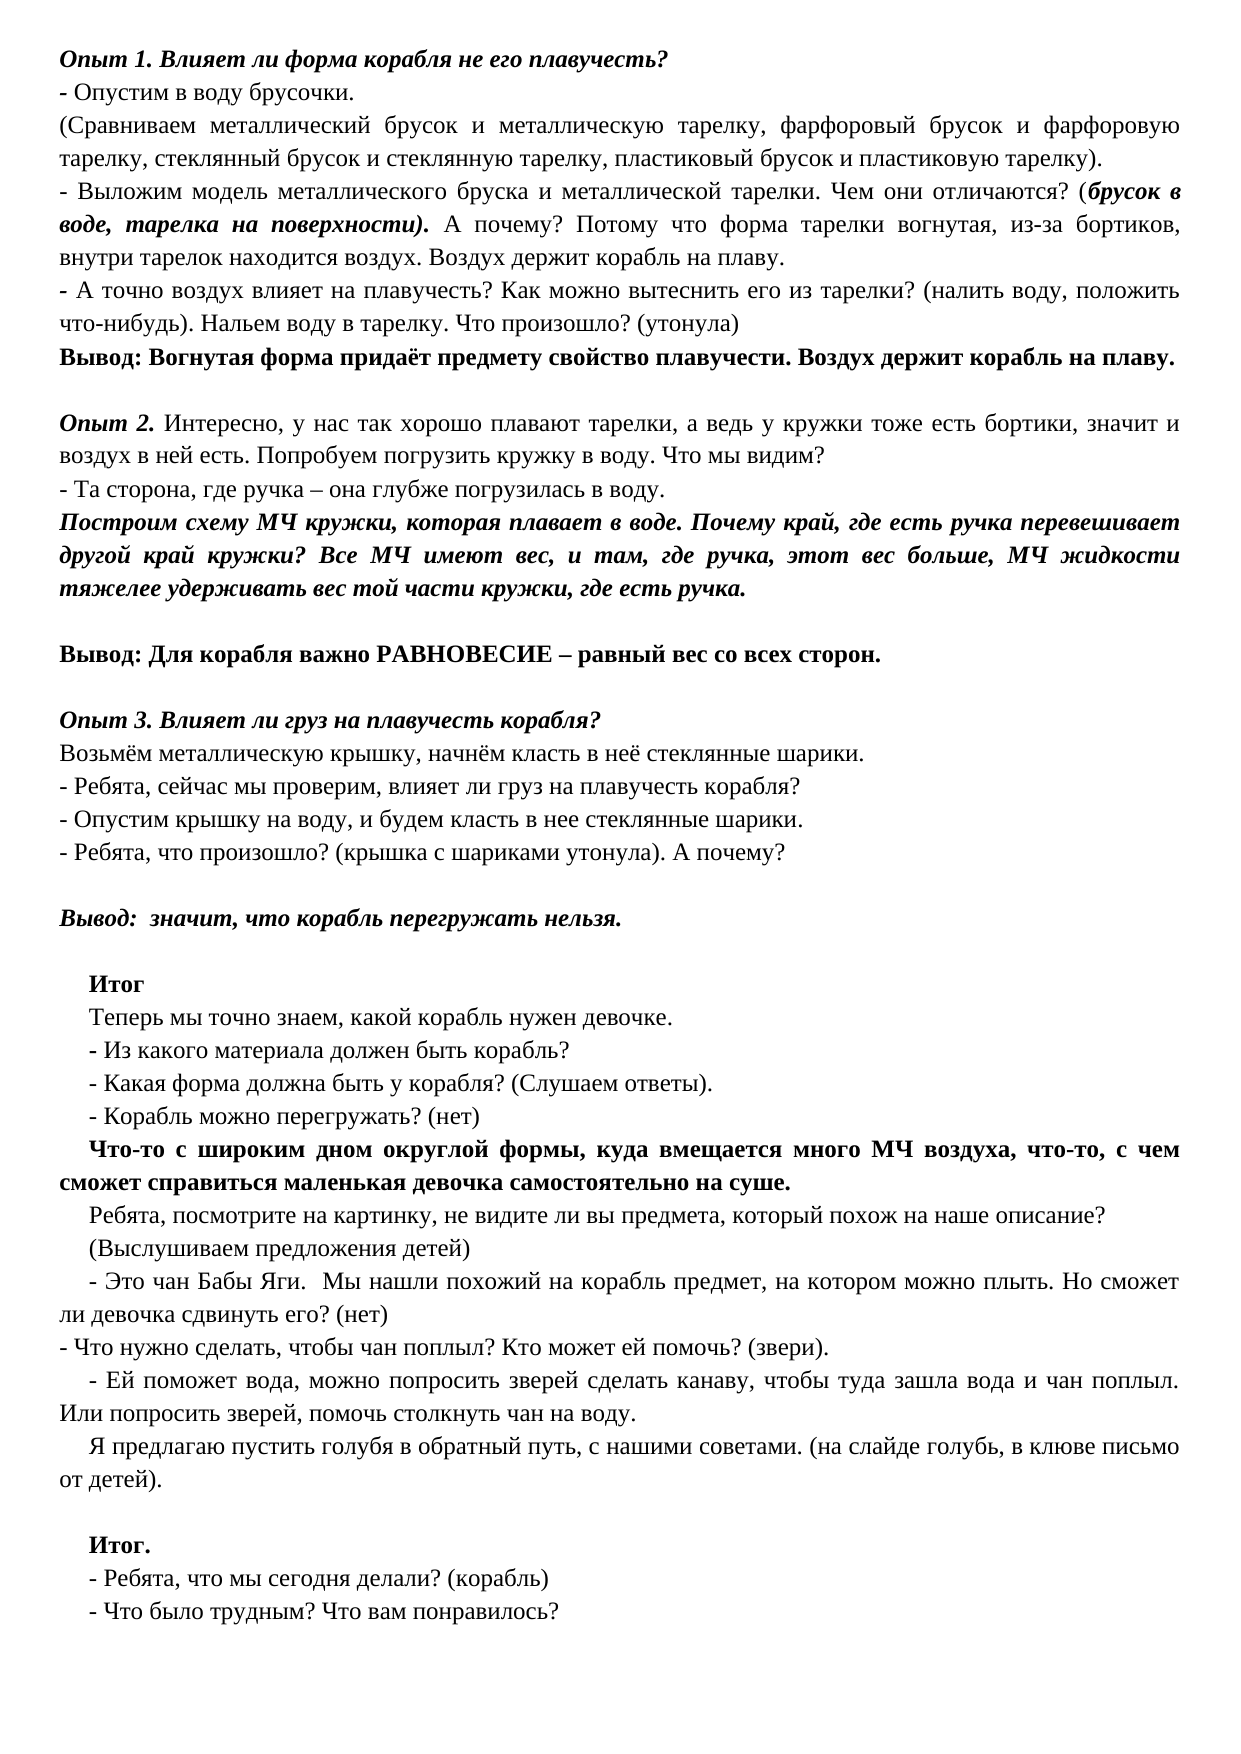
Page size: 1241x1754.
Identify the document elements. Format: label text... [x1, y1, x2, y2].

text (Выслушиваем предложения детей) [59, 1233, 1181, 1262]
text (Сравниваем металлический брусок и металлическую тарелку, фарфоровый брусок и фарфоровую тарелку, стеклянный брусок и стеклянную тарелку, пластиковый брусок и пластиковую тарелку). [59, 110, 1181, 172]
text - Ребята, что произошло? (крышка с шариками утонула). А почему? [59, 837, 1181, 866]
text Опыт 3. Влияет ли груз на плавучесть корабля? [59, 705, 1181, 733]
text Возьмём металлическую крышку, начнём класть в неё стеклянные шарики. [59, 738, 1181, 767]
text - Та сторона, где ручка – она глубже погрузилась в воду. [59, 474, 1181, 502]
text Опыт 2. Интересно, у нас так хорошо плавают тарелки, а ведь у кружки тоже есть бортики, значит и воздух в ней есть. Попробуем погрузить кружку в воду. Что мы видим? [59, 408, 1181, 469]
text - Это чан Бабы Яги. Мы нашли похожий на корабль предмет, на котором можно плыть. Но сможет ли девочка сдвинуть его? (нет) [59, 1266, 1181, 1328]
text - Что было трудным? Что вам понравилось? [59, 1596, 1181, 1625]
text - Корабль можно перегружать? (нет) [59, 1101, 1181, 1130]
text - Ребята, что мы сегодня делали? (корабль) [59, 1563, 1181, 1592]
text - Какая форма должна быть у корабля? (Слушаем ответы). [59, 1068, 1181, 1097]
text - А точно воздух влияет на плавучесть? Как можно вытеснить его из тарелки? (налить воду, положить что-нибудь). Нальем воду в тарелку. Что произошло? (утонула) [59, 276, 1181, 337]
text - Что нужно сделать, чтобы чан поплыл? Кто может ей помочь? (звери). [59, 1332, 1181, 1361]
text - Опустим крышку на воду, и будем класть в нее стеклянные шарики. [59, 804, 1181, 833]
text Ребята, посмотрите на картинку, не видите ли вы предмета, который похож на наше описание? [59, 1200, 1181, 1229]
text Вывод: Вогнутая форма придаёт предмету свойство плавучести. Воздух держит корабль на плаву. [59, 342, 1181, 370]
text Я предлагаю пустить голубя в обратный путь, с нашими советами. (на слайде голубь, в клюве письмо от детей). [59, 1431, 1181, 1493]
text Вывод: значит, что корабль перегружать нельзя. [59, 903, 1181, 932]
text Построим схему МЧ кружки, которая плавает в воде. Почему край, где есть ручка перевешивает другой край кружки? Все МЧ имеют вес, и там, где ручка, этот вес больше, МЧ жидкости тяжелее удерживать вес той части кружки, где есть ручка. [59, 507, 1181, 601]
text - Из какого материала должен быть корабль? [59, 1035, 1181, 1064]
text Вывод: Для корабля важно РАВНОВЕСИЕ – равный вес со всех сторон. [59, 639, 1181, 667]
text - Ей поможет вода, можно попросить зверей сделать канаву, чтобы туда зашла вода и чан поплыл. Или попросить зверей, помочь столкнуть чан на воду. [59, 1365, 1181, 1427]
text - Ребята, сейчас мы проверим, влияет ли груз на плавучесть корабля? [59, 771, 1181, 799]
text - Выложим модель металлического бруска и металлической тарелки. Чем они отличаются? (брусок в воде, тарелка на поверхности). А почему? Потому что форма тарелки вогнутая, из-за бортиков, внутри тарелок находится воздух. Воздух держит корабль на плаву. [59, 176, 1181, 271]
text Итог [59, 969, 1181, 998]
text Опыт 1. Влияет ли форма корабля не его плавучесть? [59, 44, 1181, 73]
text Итог. [59, 1530, 1181, 1559]
text Что-то с широким дном округлой формы, куда вмещается много МЧ воздуха, что-то, с чем сможет справиться маленькая девочка самостоятельно на суше. [59, 1134, 1181, 1196]
text Теперь мы точно знаем, какой корабль нужен девочке. [59, 1002, 1181, 1031]
text - Опустим в воду брусочки. [59, 77, 1181, 106]
